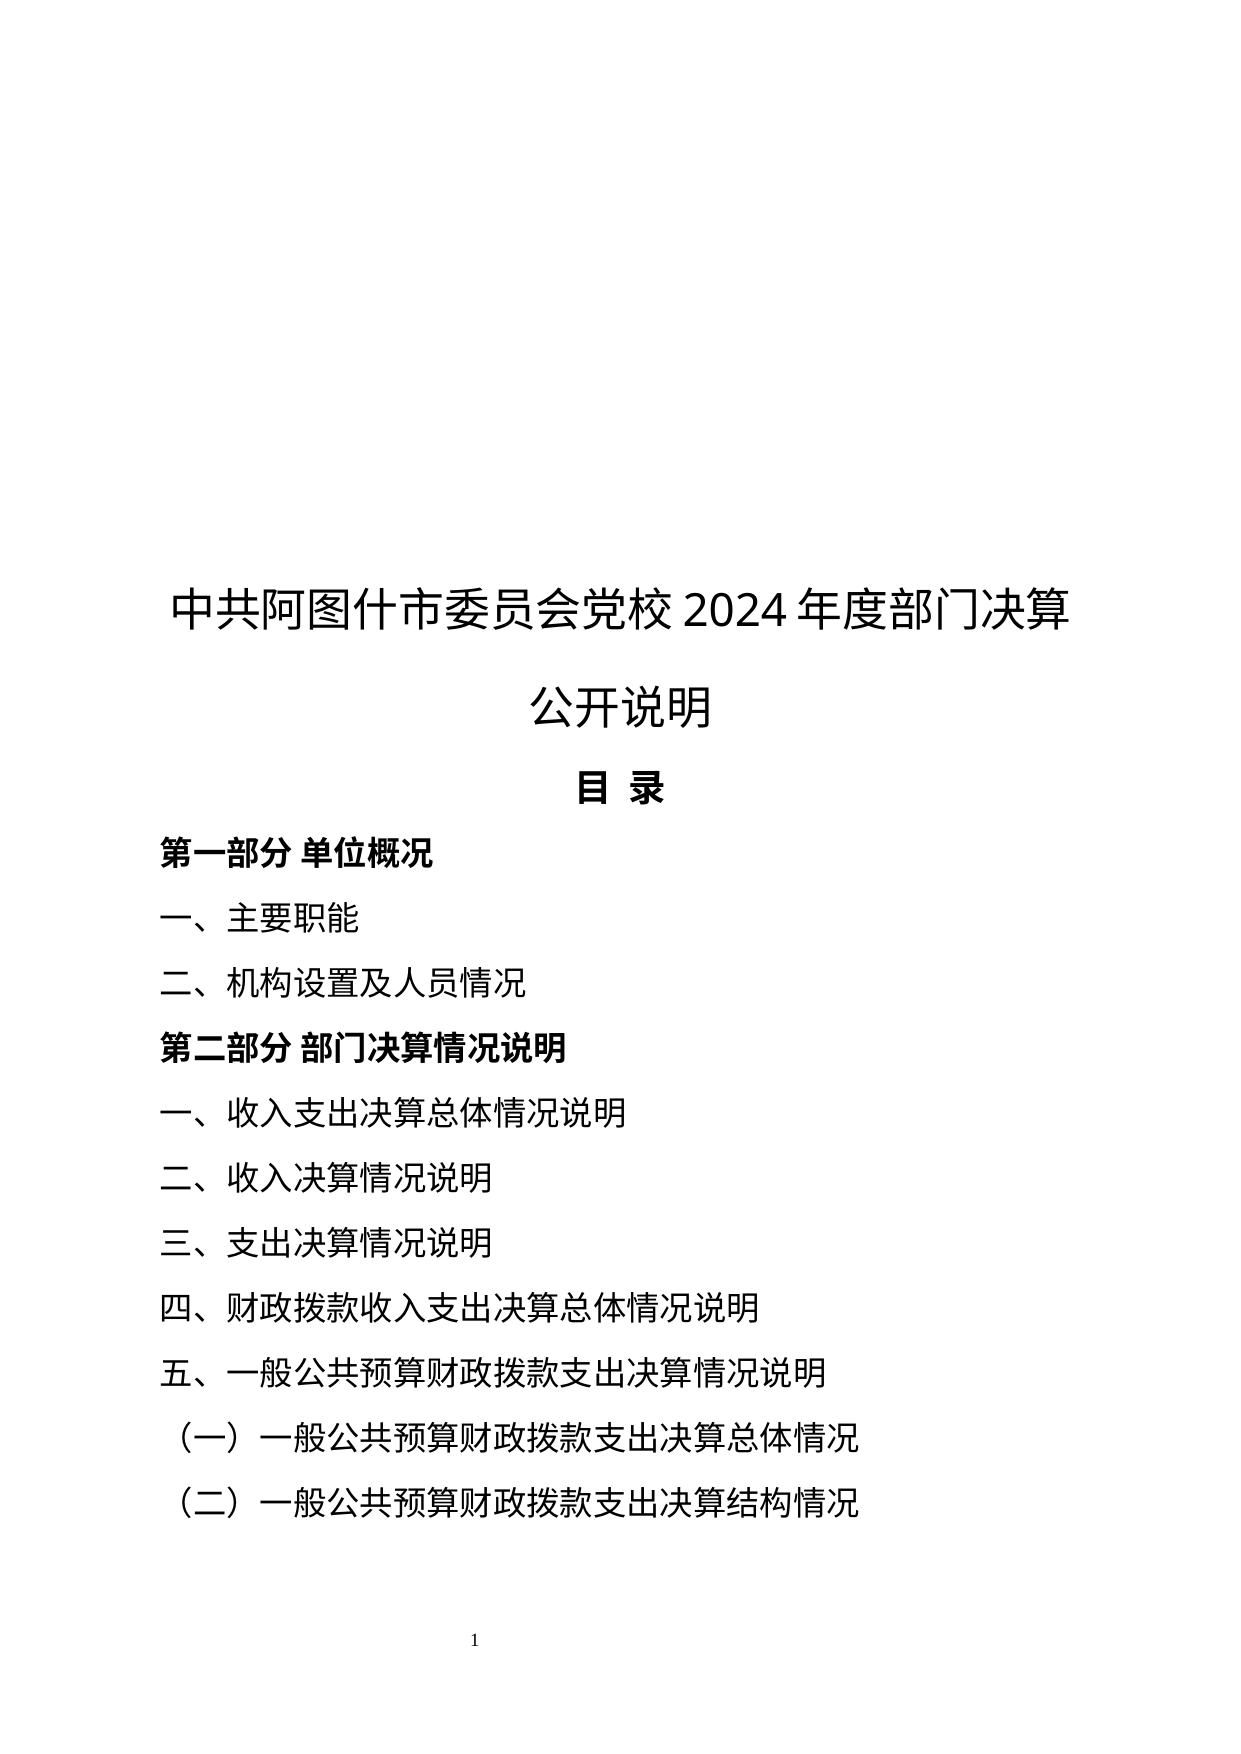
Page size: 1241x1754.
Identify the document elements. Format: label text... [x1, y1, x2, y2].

text （一）一般公共预算财政拨款支出决算总体情况 [159, 1403, 1081, 1468]
text 三、支出决算情况说明 [159, 1208, 1081, 1273]
text 公开说明 [159, 655, 1081, 753]
text 五、一般公共预算财政拨款支出决算情况说明 [159, 1338, 1081, 1403]
text 四、财政拨款收入支出决算总体情况说明 [159, 1273, 1081, 1338]
text （二）一般公共预算财政拨款支出决算结构情况 [159, 1468, 1081, 1533]
text 第二部分 部门决算情况说明 [159, 1013, 1081, 1078]
text 二、机构设置及人员情况 [159, 948, 1081, 1013]
text 中共阿图什市委员会党校2024年度部门决算 [159, 558, 1081, 655]
text 目 录 [159, 753, 1081, 818]
text 二、收入决算情况说明 [159, 1143, 1081, 1208]
text 一、主要职能 [159, 883, 1081, 948]
text 第一部分 单位概况 [159, 818, 1081, 883]
text 一、收入支出决算总体情况说明 [159, 1078, 1081, 1143]
